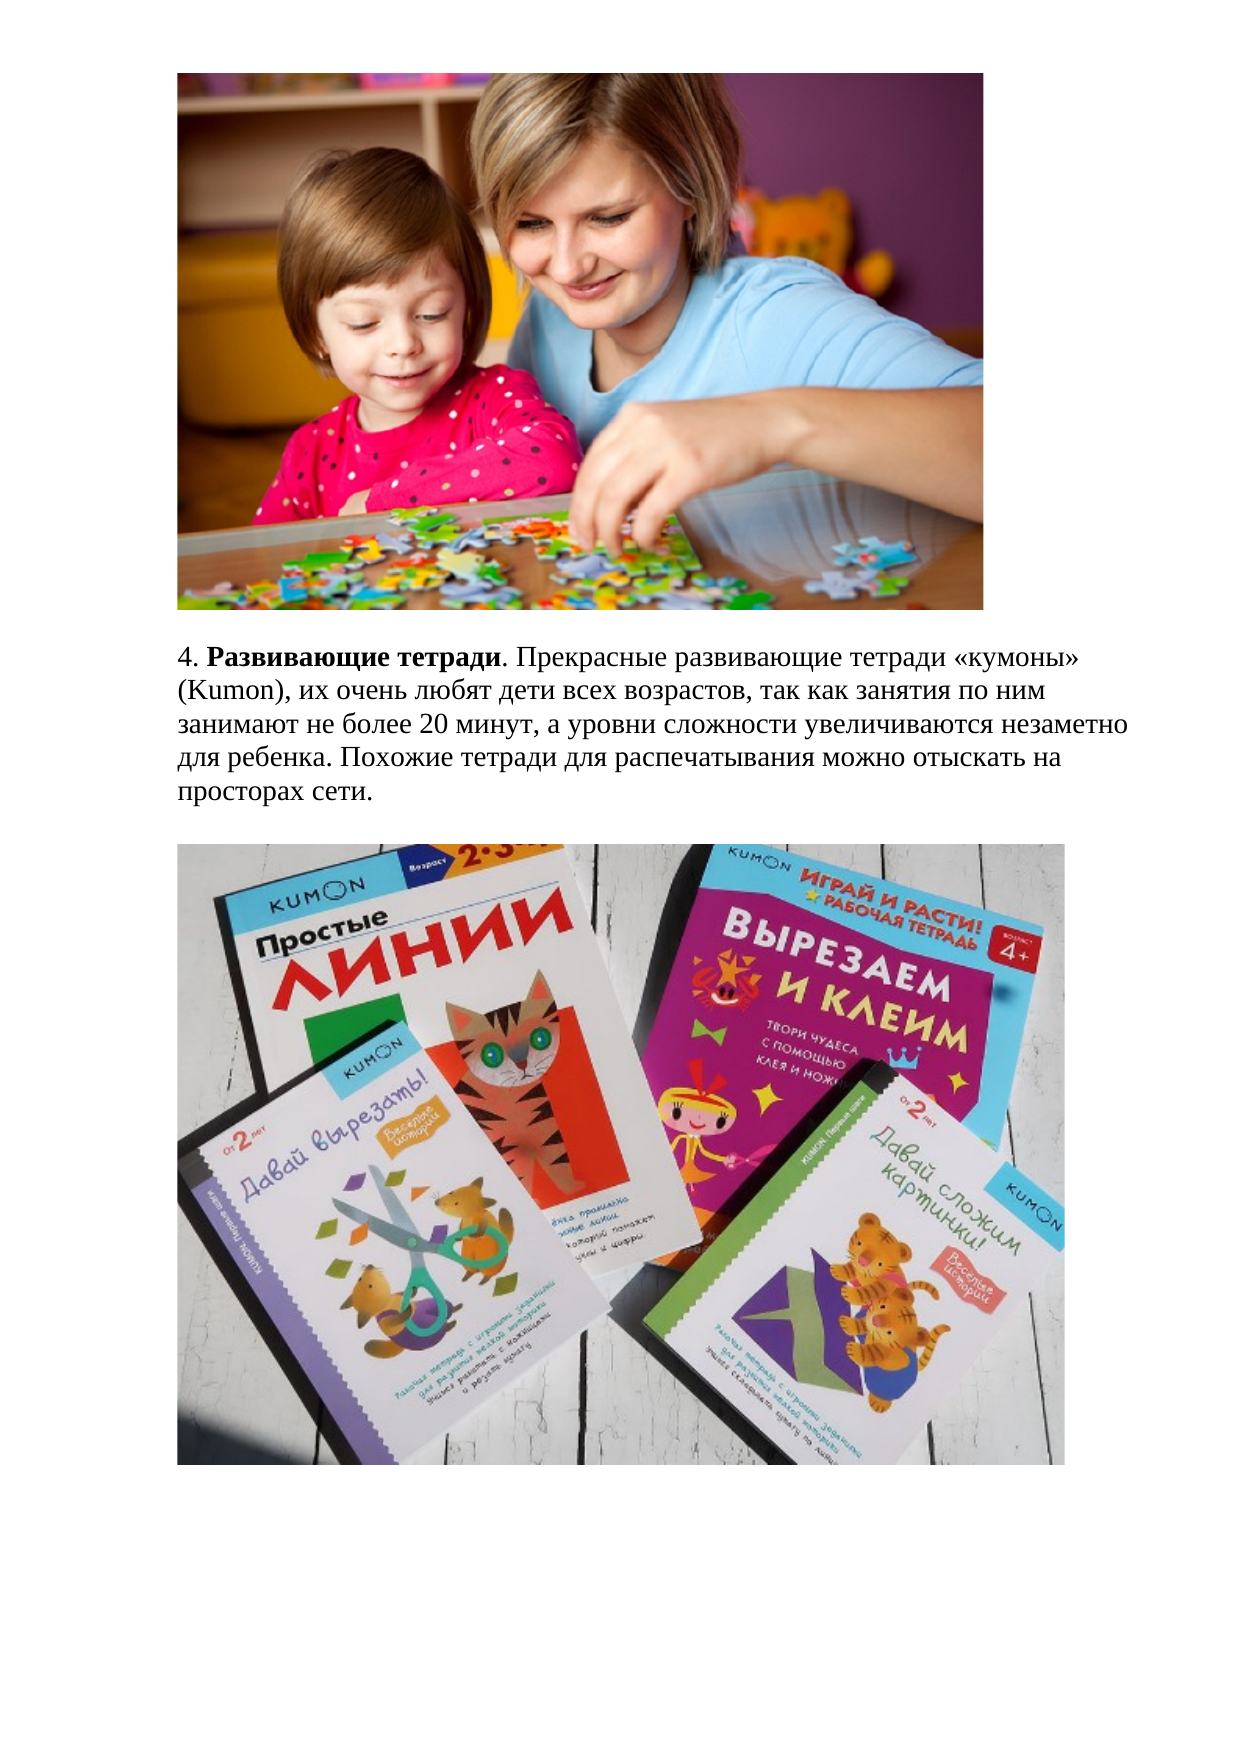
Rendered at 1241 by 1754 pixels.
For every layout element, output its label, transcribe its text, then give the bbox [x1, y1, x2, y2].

picture [177, 73, 984, 610]
text 4. Развивающие тетради. Прекрасные развивающие тетради «кумоны» (Kumon), их очень любят дети всех возрастов, так как занятия по ним занимают не более 20 минут, а уровни сложности увеличиваются незаметно для ребенка. Похожие тетради для распечатывания можно отыскать на просторах сети. [177, 639, 1152, 807]
picture [177, 844, 1065, 1465]
